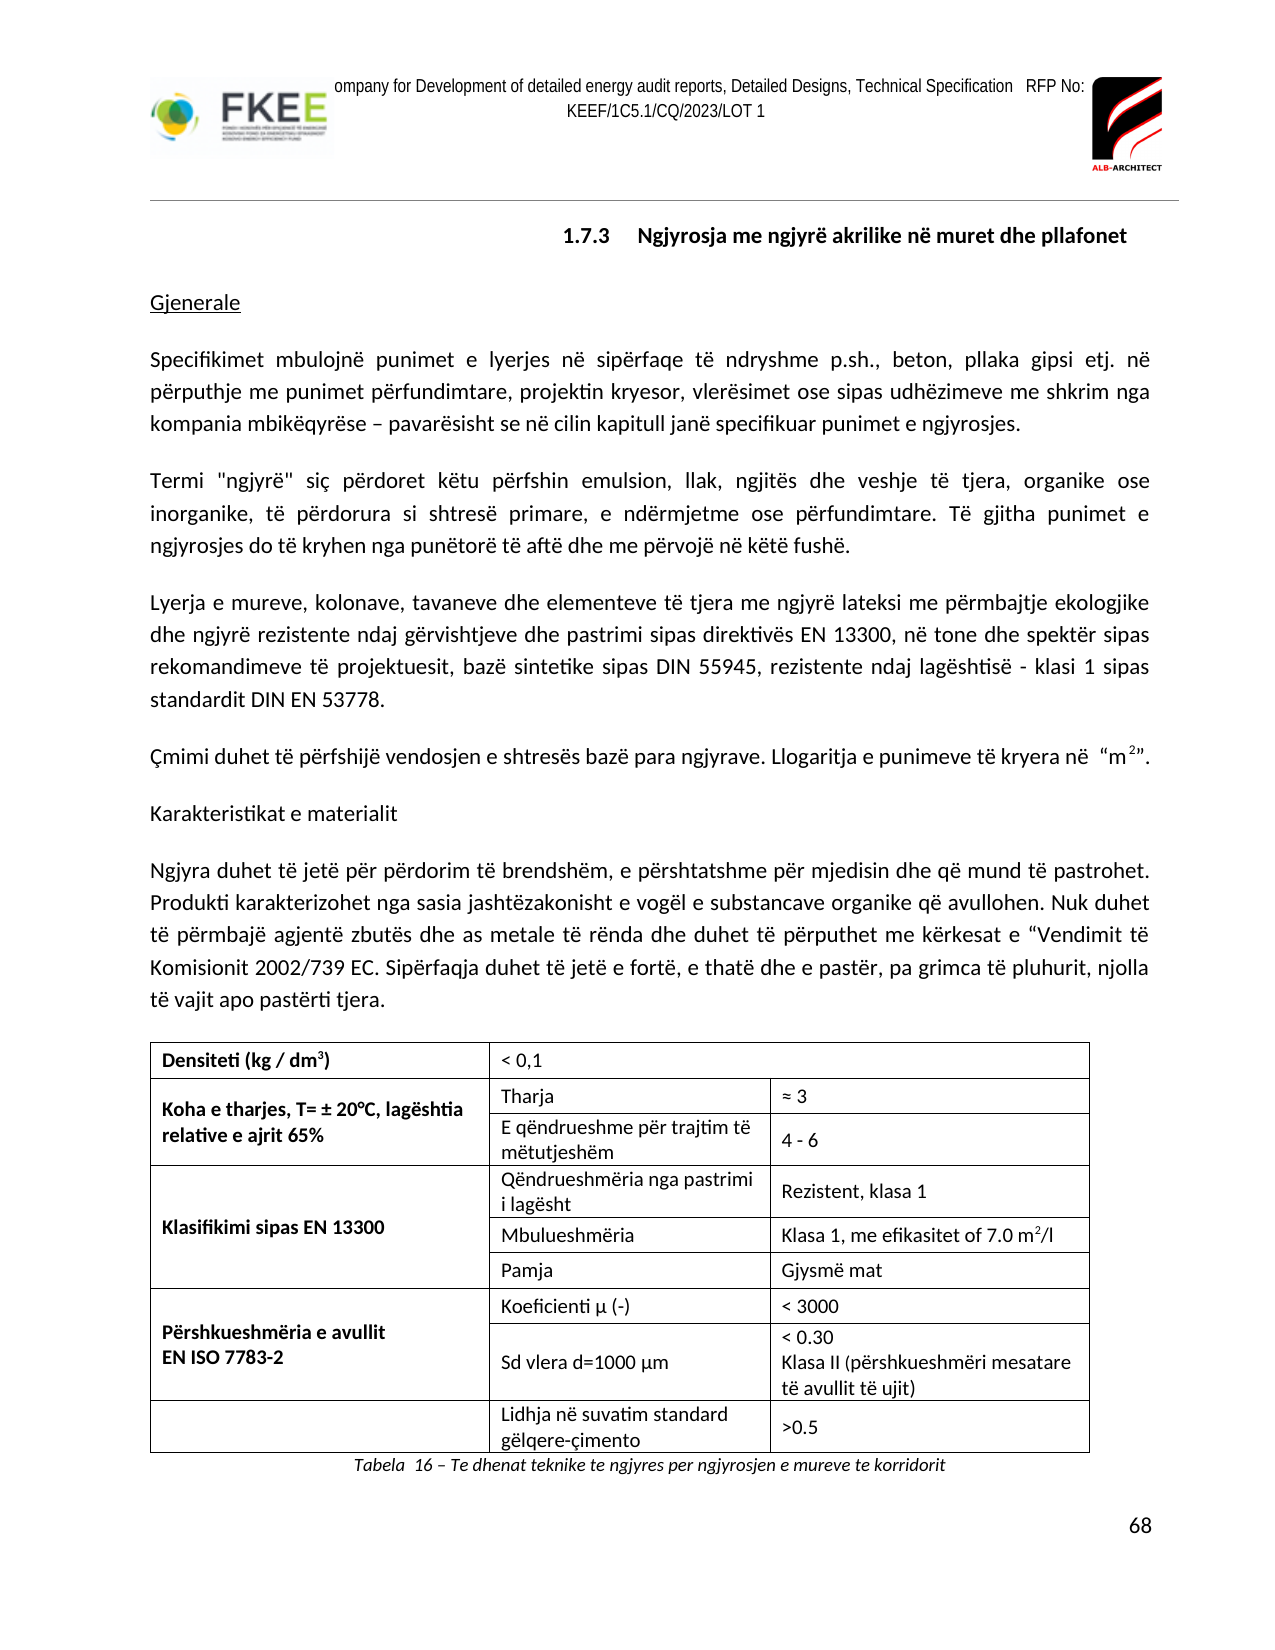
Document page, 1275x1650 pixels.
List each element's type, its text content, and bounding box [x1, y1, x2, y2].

table_cell Koeficienti µ (-) [490, 1289, 770, 1323]
table_cell < 0.30 Klasa II (përshkueshmëri mesatare të avullit të ujit) [771, 1324, 1089, 1400]
table_cell Sd vlera d=1000 µm [490, 1324, 770, 1400]
table_cell Përshkueshmëria e avullit EN ISO 7783-2 [151, 1289, 489, 1400]
table_cell 4 - 6 [771, 1114, 1089, 1165]
table_cell Mbulueshmëria [490, 1218, 770, 1252]
picture [150, 77, 335, 159]
text Specifikimet mbulojnë punimet e lyerjes në sipërfaqe të ndryshme p.sh., beton, pllaka gipsi etj. në përputhje me punimet përfundimtare, projektin kryesor, vlerësimet ose sipas udhëzimeve me shkrim nga kompania mbikëqyrëse – pavarësisht se në cilin kapitull janë specifikuar punimet e ngjyrosjes. [150, 345, 1152, 437]
text Tabela 16 – Te dhenat teknike te ngjyres per ngjyrosjen e mureve te korridorit [150, 1453, 1152, 1476]
text Lyerja e mureve, kolonave, tavaneve dhe elementeve të tjera me ngjyrë lateksi me përmbajtje ekologjike dhe ngjyrë rezistente ndaj gërvishtjeve dhe pastrimi sipas direktivës EN 13300, në tone dhe spektër sipas rekomandimeve të projektuesit, bazë sintetike sipas DIN 55945, rezistente ndaj lagështisë - klasi 1 sipas standardit DIN EN 53778. [150, 588, 1152, 713]
subtitle Ngjyrosja me ngjyrë akrilike në muret dhe pllafonet [562, 221, 1152, 249]
table_cell Koha e tharjes, T= ± 20°C, lagështia relative e ajrit 65% [151, 1079, 489, 1165]
table_cell Klasifikimi sipas EN 13300 [151, 1166, 489, 1288]
table_cell < 3000 [771, 1289, 1089, 1323]
picture [1091, 77, 1163, 172]
table_cell Lidhja në suvatim standard gëlqere-çimento [490, 1401, 770, 1452]
table_cell [151, 1401, 489, 1452]
text Ngjyra duhet të jetë për përdorim të brendshëm, e përshtatshme për mjedisin dhe që mund të pastrohet. Produkti karakterizohet nga sasia jashtëzakonisht e vogël e substancave organike që avullohen. Nuk duhet të përmbajë agjentë zbutës dhe as metale të rënda dhe duhet të përputhet me kërkesat e “Vendimit të Komisionit 2002/739 EC. Sipërfaqja duhet të jetë e fortë, e thatë dhe e pastër, pa grimca të pluhurit, njolla të vajit apo pastërti tjera. [150, 856, 1152, 1013]
table_cell Tharja [490, 1079, 770, 1113]
text Karakteristikat e materialit [150, 799, 1152, 827]
table_cell ≈ 3 [771, 1079, 1089, 1113]
table_cell Rezistent, klasa 1 [771, 1166, 1089, 1217]
table_cell Pamja [490, 1253, 770, 1288]
table_cell E qëndrueshme për trajtim të mëtutjeshëm [490, 1114, 770, 1165]
text Termi "ngjyrë" siç përdoret këtu përfshin emulsion, llak, ngjitës dhe veshje të tjera, organike ose inorganike, të përdorura si shtresë primare, e ndërmjetme ose përfundimtare. Të gjitha punimet e ngjyrosjes do të kryhen nga punëtorë të aftë dhe me përvojë në këtë fushë. [150, 467, 1152, 559]
table_cell Klasa 1, me efikasitet of 7.0 m2/l [771, 1218, 1089, 1252]
table_header < 0,1 [490, 1043, 1089, 1078]
table_cell Qëndrueshmëria nga pastrimi i lagësht [490, 1166, 770, 1217]
text Çmimi duhet të përfshijë vendosjen e shtresës bazë para ngjyrave. Llogaritja e punimeve të kryera në “m2”. [150, 742, 1152, 770]
table_cell Gjysmë mat [771, 1253, 1089, 1288]
text Gjenerale [150, 288, 1152, 316]
table_header Densiteti (kg / dm3) [151, 1043, 489, 1078]
table_cell >0.5 [771, 1401, 1089, 1452]
